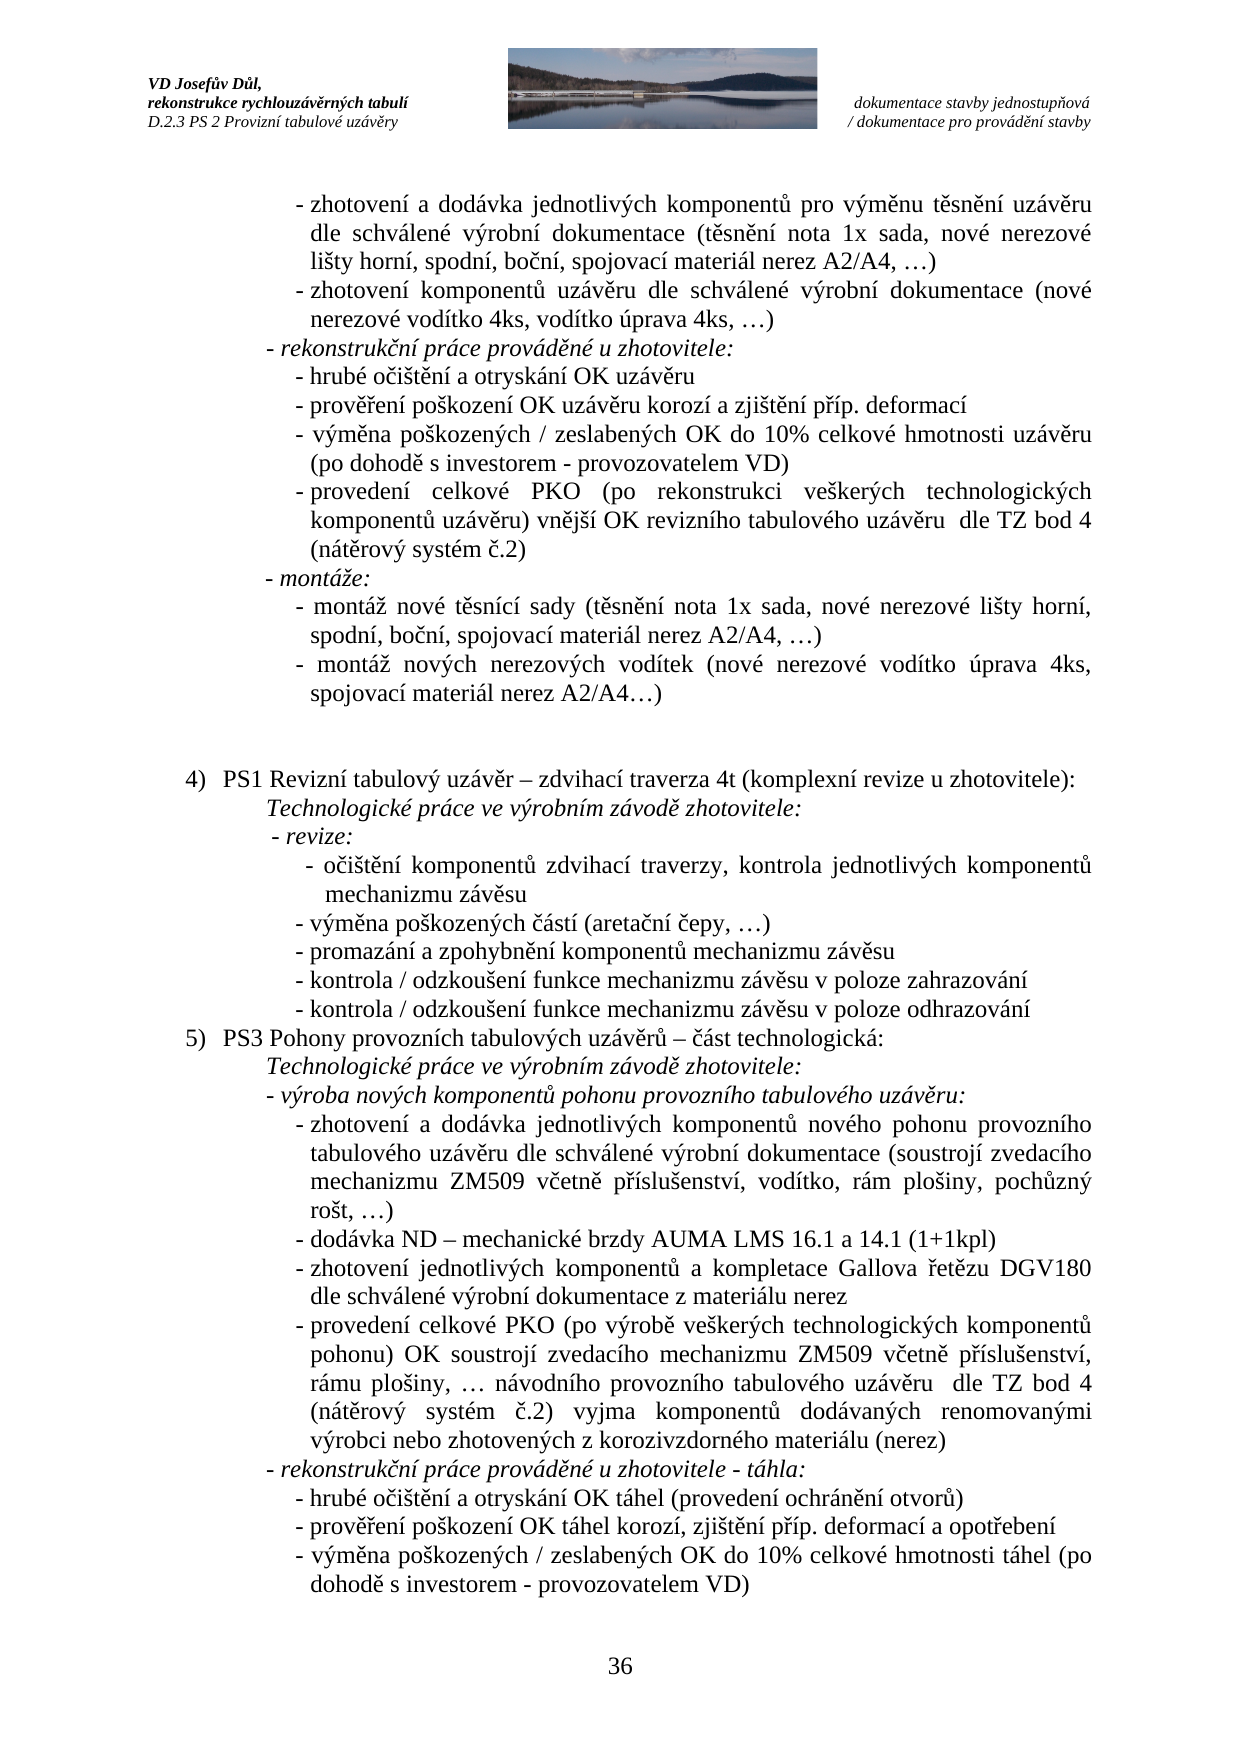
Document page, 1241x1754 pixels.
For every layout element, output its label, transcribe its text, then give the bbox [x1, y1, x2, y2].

list - revize: [265, 821, 1092, 850]
text - rekonstrukční práce prováděné u zhotovitele - táhla: [266, 1454, 1092, 1483]
text - prověření poškození OK uzávěru korozí a zjištění příp. deformací [148, 390, 1092, 419]
text - promazání a zpohybnění komponentů mechanizmu závěsu [295, 936, 1092, 965]
picture [508, 48, 818, 129]
text - prověření poškození OK táhel korozí, zjištění příp. deformací a opotřebení [148, 1511, 1092, 1540]
text - očištění komponentů zdvihací traverzy, kontrola jednotlivých komponentů mechanizmu závěsu [295, 850, 1092, 908]
text - výměna poškozených / zeslabených OK do 10% celkové hmotnosti uzávěru (po dohodě s investorem - provozovatelem VD) [295, 419, 1092, 476]
text - kontrola / odzkoušení funkce mechanizmu závěsu v poloze zahrazování [295, 965, 1092, 994]
list PS3 Pohony provozních tabulových uzávěrů – část technologická: [185, 1023, 1092, 1051]
text - montáž nové těsnící sady (těsnění nota 1x sada, nové nerezové lišty horní, spodní, boční, spojovací materiál nerez A2/A4, …) [295, 591, 1092, 649]
text - výměna poškozených / zeslabených OK do 10% celkové hmotnosti táhel (po dohodě s investorem - provozovatelem VD) [295, 1540, 1092, 1598]
list provedení celkové PKO (po rekonstrukci veškerých technologických komponentů uzávěru) vnější OK revizního tabulového uzávěru dle TZ bod 4 (nátěrový systém č.2) [295, 476, 1092, 563]
list zhotovení a dodávka jednotlivých komponentů nového pohonu provozního tabulového uzávěru dle schválené výrobní dokumentace (soustrojí zvedacího mechanizmu ZM509 včetně příslušenství, vodítko, rám plošiny, pochůzný rošt, …) [295, 1109, 1092, 1224]
list zhotovení komponentů uzávěru dle schválené výrobní dokumentace (nové nerezové vodítko 4ks, vodítko úprava 4ks, …) [295, 275, 1092, 333]
text - rekonstrukční práce prováděné u zhotovitele: [266, 333, 1092, 361]
list PS1 Revizní tabulový uzávěr – zdvihací traverza 4t (komplexní revize u zhotovitele): [185, 764, 1092, 793]
list - výroba nových komponentů pohonu provozního tabulového uzávěru: [266, 1080, 1092, 1109]
text - výměna poškozených částí (aretační čepy, …) [295, 908, 1092, 936]
list Technologické práce ve výrobním závodě zhotovitele: [266, 793, 1092, 821]
list zhotovení jednotlivých komponentů a kompletace Gallova řetězu DGV180 dle schválené výrobní dokumentace z materiálu nerez [295, 1253, 1092, 1310]
list provedení celkové PKO (po výrobě veškerých technologických komponentů pohonu) OK soustrojí zvedacího mechanizmu ZM509 včetně příslušenství, rámu plošiny, … návodního provozního tabulového uzávěru dle TZ bod 4 (nátěrový systém č.2) vyjma komponentů dodávaných renomovanými výrobci nebo zhotovených z korozivzdorného materiálu (nerez) [295, 1310, 1092, 1454]
list zhotovení a dodávka jednotlivých komponentů pro výměnu těsnění uzávěru dle schválené výrobní dokumentace (těsnění nota 1x sada, nové nerezové lišty horní, spodní, boční, spojovací materiál nerez A2/A4, …) [295, 189, 1092, 275]
text - kontrola / odzkoušení funkce mechanizmu závěsu v poloze odhrazování [295, 994, 1092, 1023]
text - hrubé očištění a otryskání OK táhel (provedení ochránění otvorů) [148, 1483, 1092, 1511]
text - hrubé očištění a otryskání OK uzávěru [148, 361, 1092, 390]
text - montáž nových nerezových vodítek (nové nerezové vodítko úprava 4ks, spojovací materiál nerez A2/A4…) [295, 649, 1092, 706]
list - montáže: [265, 563, 1092, 591]
list dodávka ND – mechanické brzdy AUMA LMS 16.1 a 14.1 (1+1kpl) [295, 1224, 1092, 1253]
text Technologické práce ve výrobním závodě zhotovitele: [266, 1051, 1092, 1080]
